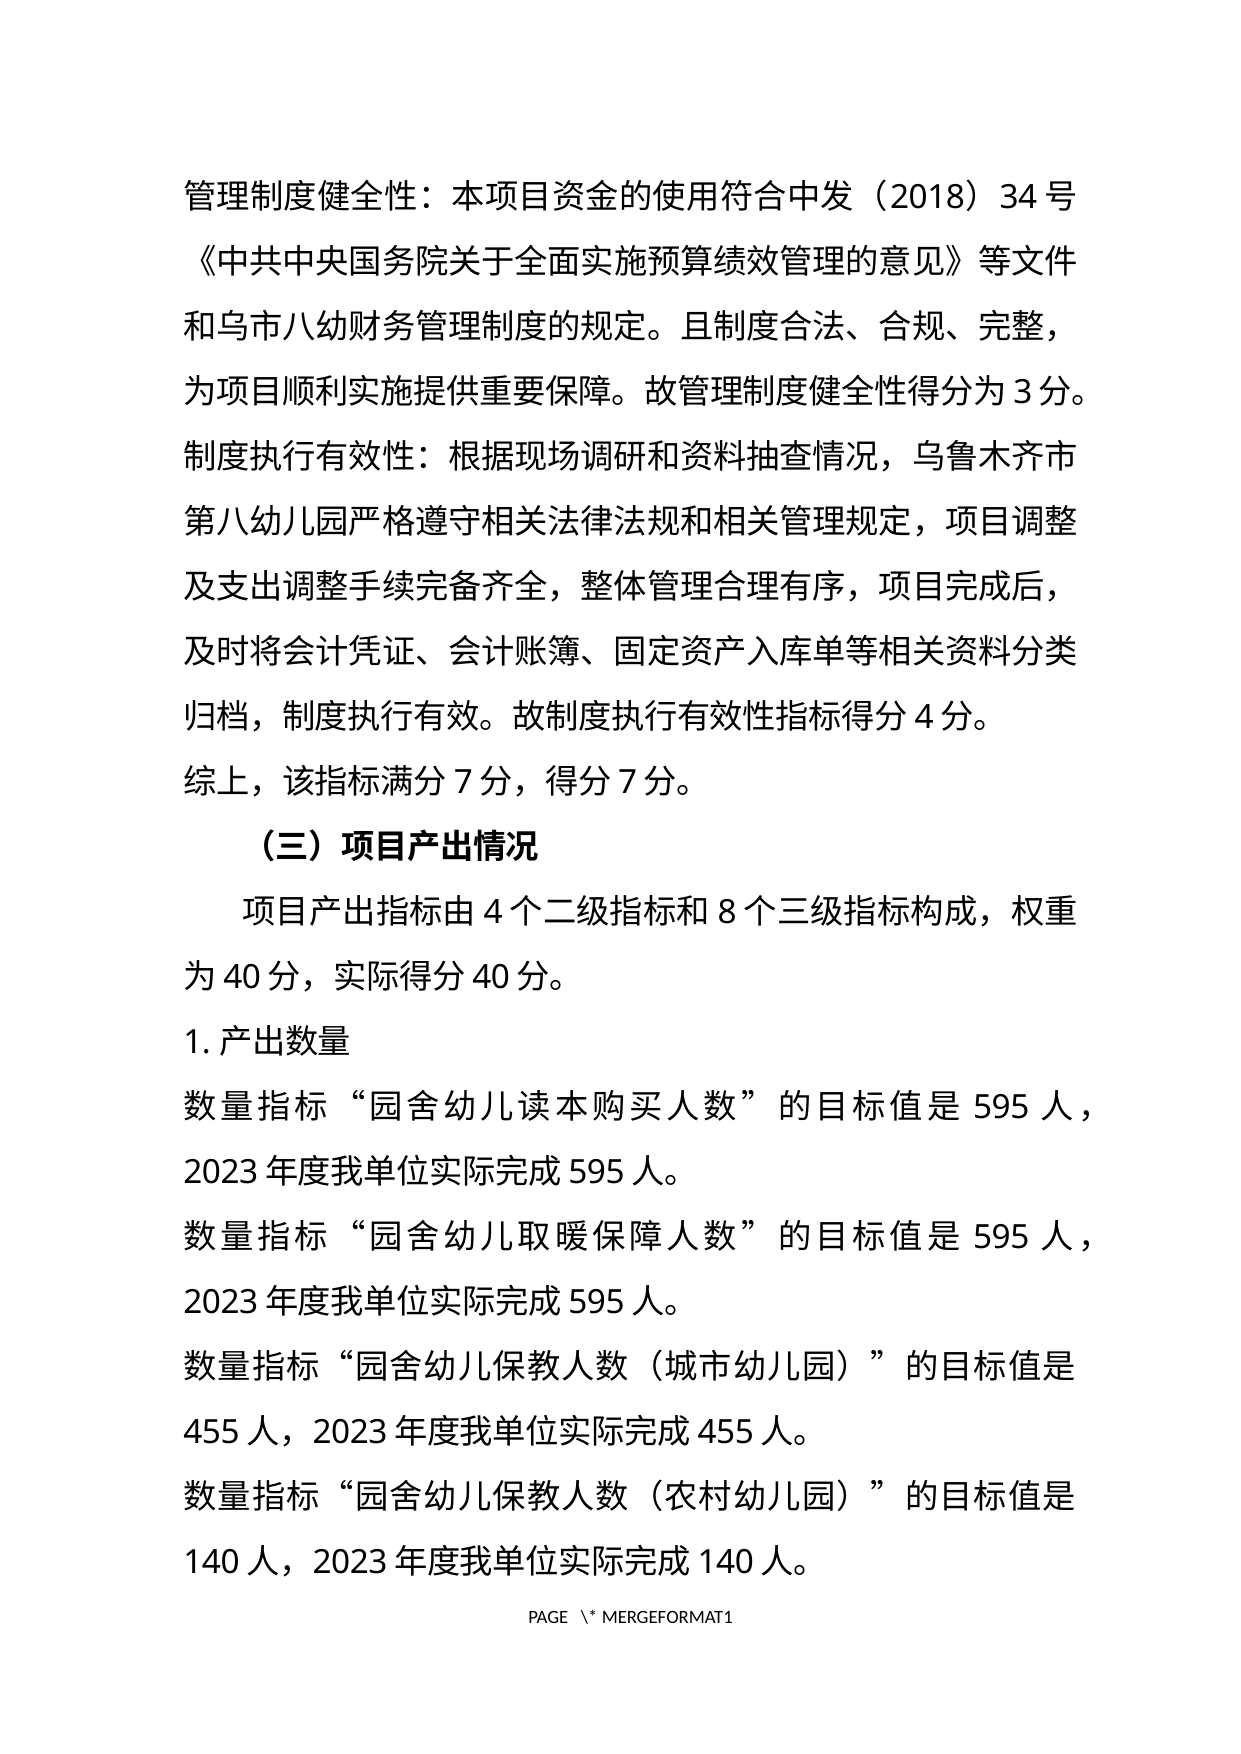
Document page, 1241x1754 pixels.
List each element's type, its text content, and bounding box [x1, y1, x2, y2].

text （三）项目产出情况 [183, 812, 1078, 877]
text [183, 877, 1078, 1592]
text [183, 162, 1078, 812]
